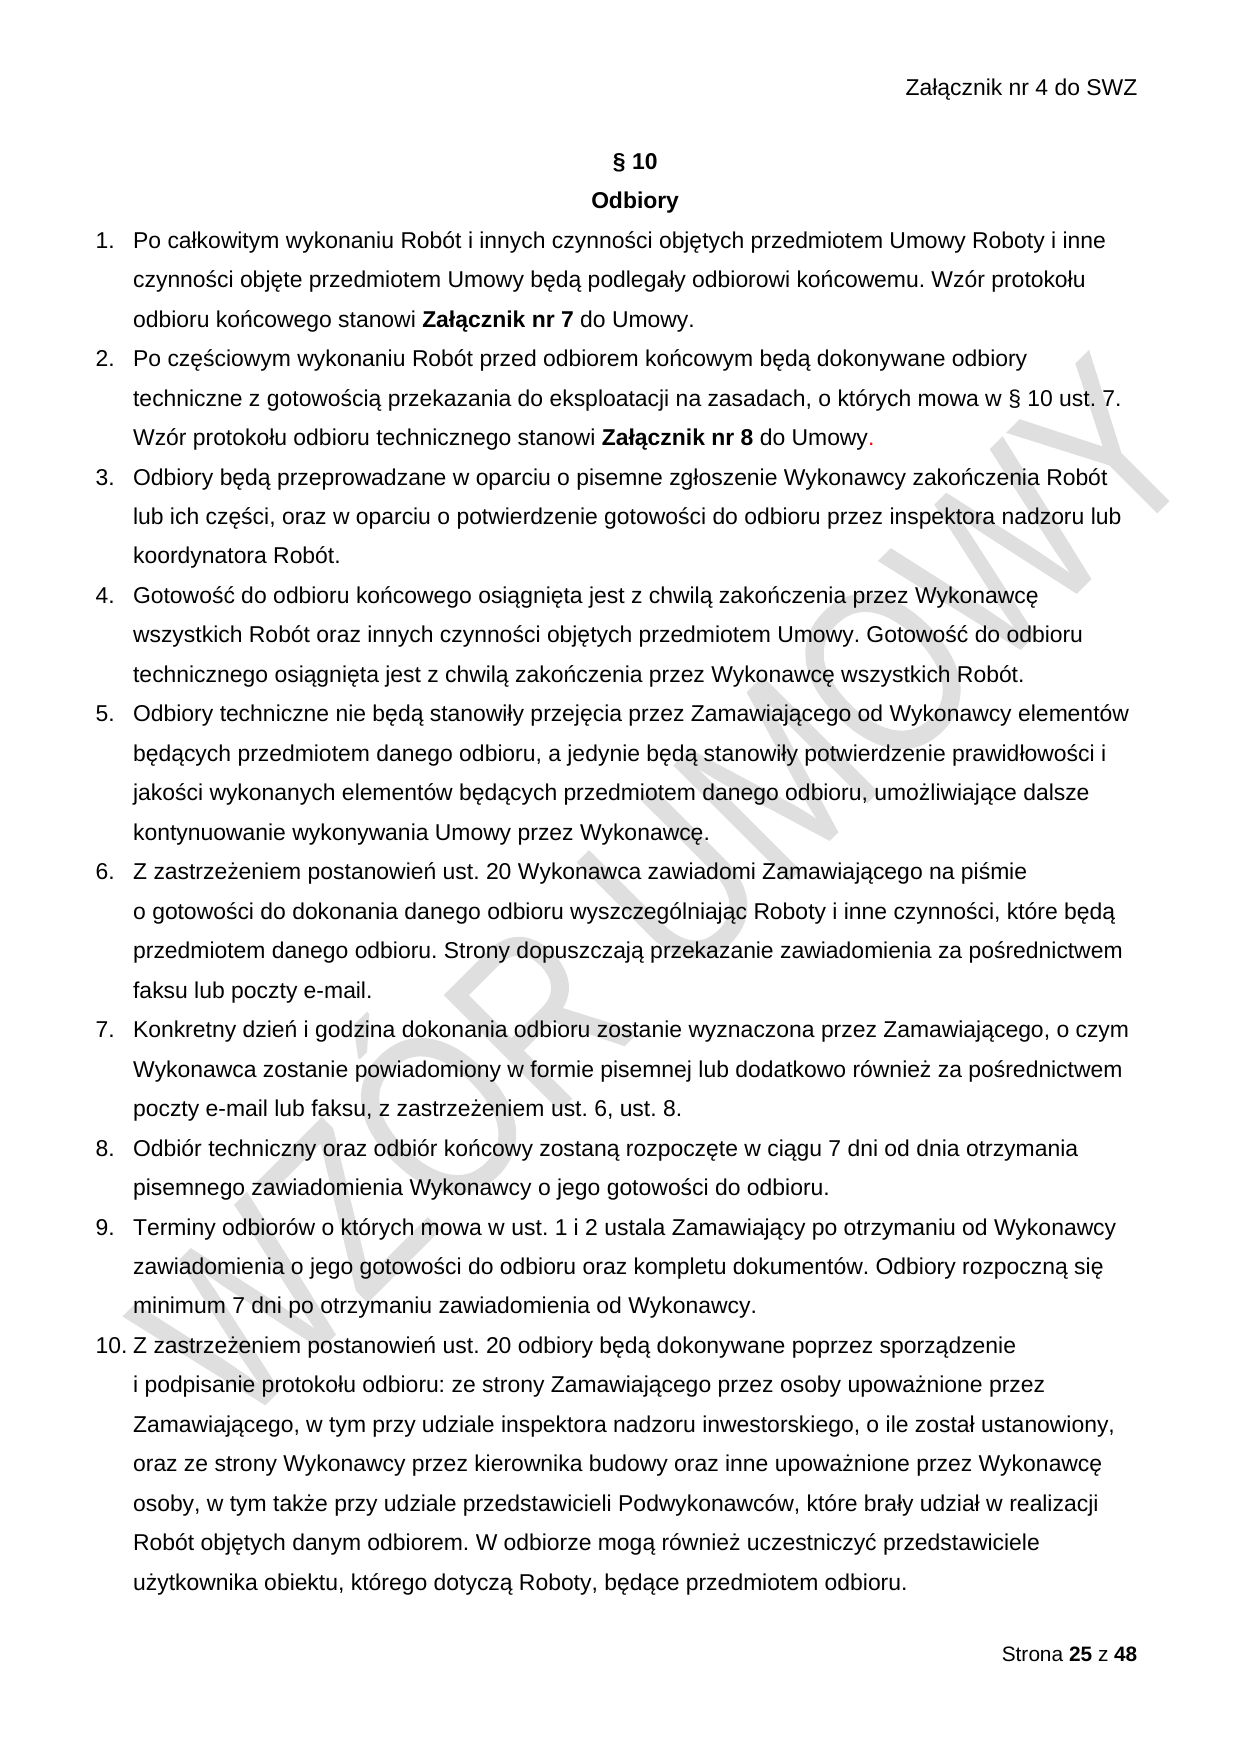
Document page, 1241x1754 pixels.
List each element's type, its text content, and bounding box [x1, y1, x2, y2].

list Odbiór techniczny oraz odbiór końcowy zostaną rozpoczęte w ciągu 7 dni od dnia otrzymania pisemnego zawiadomienia Wykonawcy o jego gotowości do odbioru. [95, 1134, 1137, 1200]
list Gotowość do odbioru końcowego osiągnięta jest z chwilą zakończenia przez Wykonawcę wszystkich Robót oraz innych czynności objętych przedmiotem Umowy. Gotowość do odbioru technicznego osiągnięta jest z chwilą zakończenia przez Wykonawcę wszystkich Robót. [95, 582, 1137, 687]
list Odbiory techniczne nie będą stanowiły przejęcia przez Zamawiającego od Wykonawcy elementów będących przedmiotem danego odbioru, a jedynie będą stanowiły potwierdzenie prawidłowości i jakości wykonanych elementów będących przedmiotem danego odbioru, umożliwiające dalsze kontynuowanie wykonywania Umowy przez Wykonawcę. [95, 700, 1137, 845]
text Odbiory [133, 187, 1137, 213]
list Terminy odbiorów o których mowa w ust. 1 i 2 ustala Zamawiający po otrzymaniu od Wykonawcy zawiadomienia o jego gotowości do odbioru oraz kompletu dokumentów. Odbiory rozpoczną się minimum 7 dni po otrzymaniu zawiadomienia od Wykonawcy. [95, 1213, 1137, 1319]
list Konkretny dzień i godzina dokonania odbioru zostanie wyznaczona przez Zamawiającego, o czym Wykonawca zostanie powiadomiony w formie pisemnej lub dodatkowo również za pośrednictwem poczty e-mail lub faksu, z zastrzeżeniem ust. 6, ust. 8. [95, 1016, 1137, 1121]
list Po częściowym wykonaniu Robót przed odbiorem końcowym będą dokonywane odbiory techniczne z gotowością przekazania do eksploatacji na zasadach, o których mowa w § 10 ust. 7. Wzór protokołu odbioru technicznego stanowi Załącznik nr 8 do Umowy. [95, 345, 1137, 450]
text § 10 [133, 148, 1137, 174]
list Z zastrzeżeniem postanowień ust. 20 odbiory będą dokonywane poprzez sporządzenie i podpisanie protokołu odbioru: ze strony Zamawiającego przez osoby upoważnione przez Zamawiającego, w tym przy udziale inspektora nadzoru inwestorskiego, o ile został ustanowiony, oraz ze strony Wykonawcy przez kierownika budowy oraz inne upoważnione przez Wykonawcę osoby, w tym także przy udziale przedstawicieli Podwykonawców, które brały udział w realizacji Robót objętych danym odbiorem. W odbiorze mogą również uczestniczyć przedstawiciele użytkownika obiektu, którego dotyczą Roboty, będące przedmiotem odbioru. [95, 1332, 1137, 1595]
list Z zastrzeżeniem postanowień ust. 20 Wykonawca zawiadomi Zamawiającego na piśmie o gotowości do dokonania danego odbioru wyszczególniając Roboty i inne czynności, które będą przedmiotem danego odbioru. Strony dopuszczają przekazanie zawiadomienia za pośrednictwem faksu lub poczty e-mail. [95, 858, 1137, 1003]
list Odbiory będą przeprowadzane w oparciu o pisemne zgłoszenie Wykonawcy zakończenia Robót lub ich części, oraz w oparciu o potwierdzenie gotowości do odbioru przez inspektora nadzoru lub koordynatora Robót. [95, 463, 1137, 569]
list Po całkowitym wykonaniu Robót i innych czynności objętych przedmiotem Umowy Roboty i inne czynności objęte przedmiotem Umowy będą podlegały odbiorowi końcowemu. Wzór protokołu odbioru końcowego stanowi Załącznik nr 7 do Umowy. [95, 227, 1137, 332]
